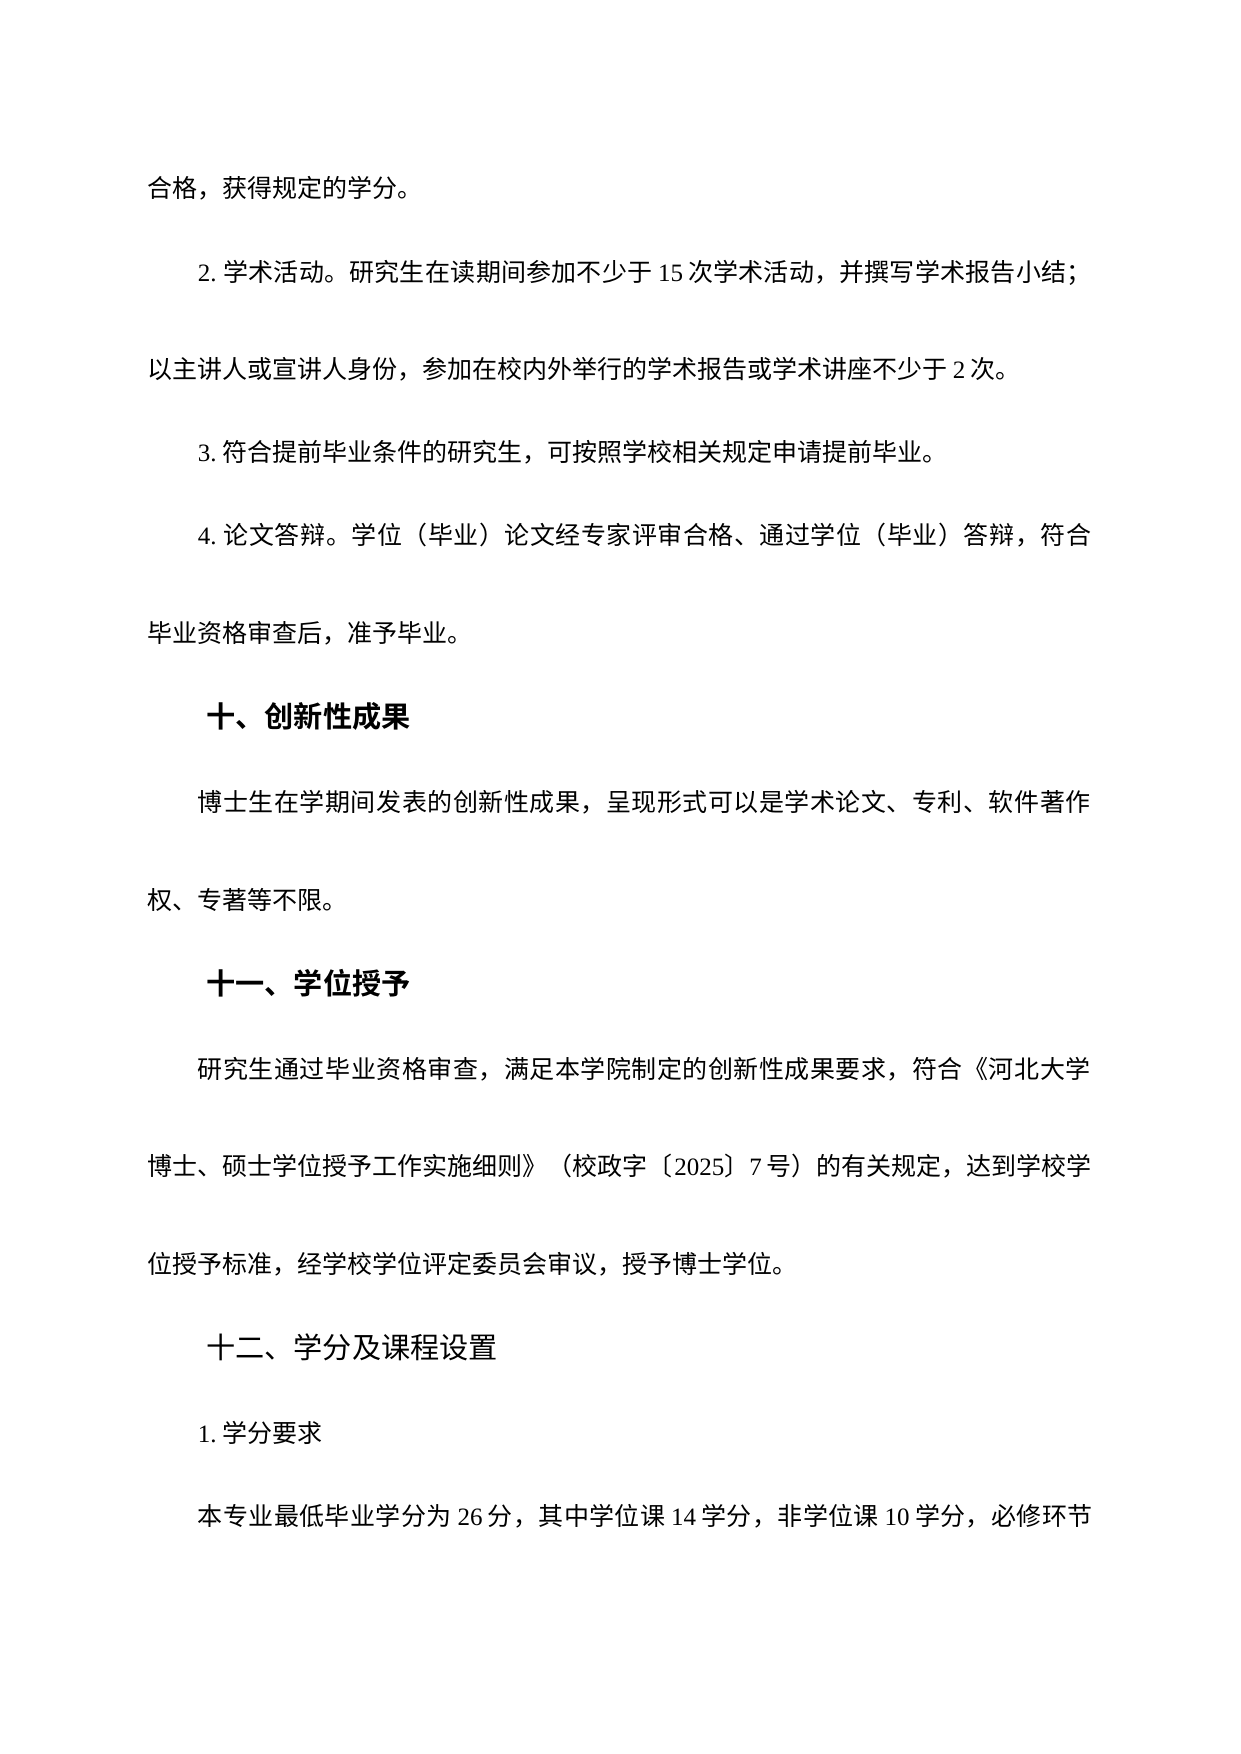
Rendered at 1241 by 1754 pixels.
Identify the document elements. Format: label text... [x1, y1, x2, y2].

text 十、创新性成果 [148, 682, 1092, 747]
text 4. 论文答辩。学位（毕业）论文经专家评审合格、通过学位（毕业）答辩，符合毕业资格审查后，准予毕业。 [148, 501, 1092, 664]
text 2. 学术活动。研究生在读期间参加不少于15次学术活动，并撰写学术报告小结；以主讲人或宣讲人身份，参加在校内外举行的学术报告或学术讲座不少于2次。 [148, 238, 1092, 400]
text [148, 154, 1092, 219]
text 研究生通过毕业资格审查，满足本学院制定的创新性成果要求，符合《河北大学博士、硕士学位授予工作实施细则》（校政字〔2025〕7号）的有关规定，达到学校学位授予标准，经学校学位评定委员会审议，授予博士学位。 [148, 1035, 1092, 1295]
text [148, 1482, 1092, 1547]
text 博士生在学期间发表的创新性成果，呈现形式可以是学术论文、专利、软件著作权、专著等不限。 [148, 768, 1092, 931]
text 1. 学分要求 [148, 1399, 1092, 1464]
text 十一、学位授予 [148, 949, 1092, 1014]
text 十二、学分及课程设置 [148, 1313, 1092, 1378]
text 3. 符合提前毕业条件的研究生，可按照学校相关规定申请提前毕业。 [148, 418, 1092, 483]
